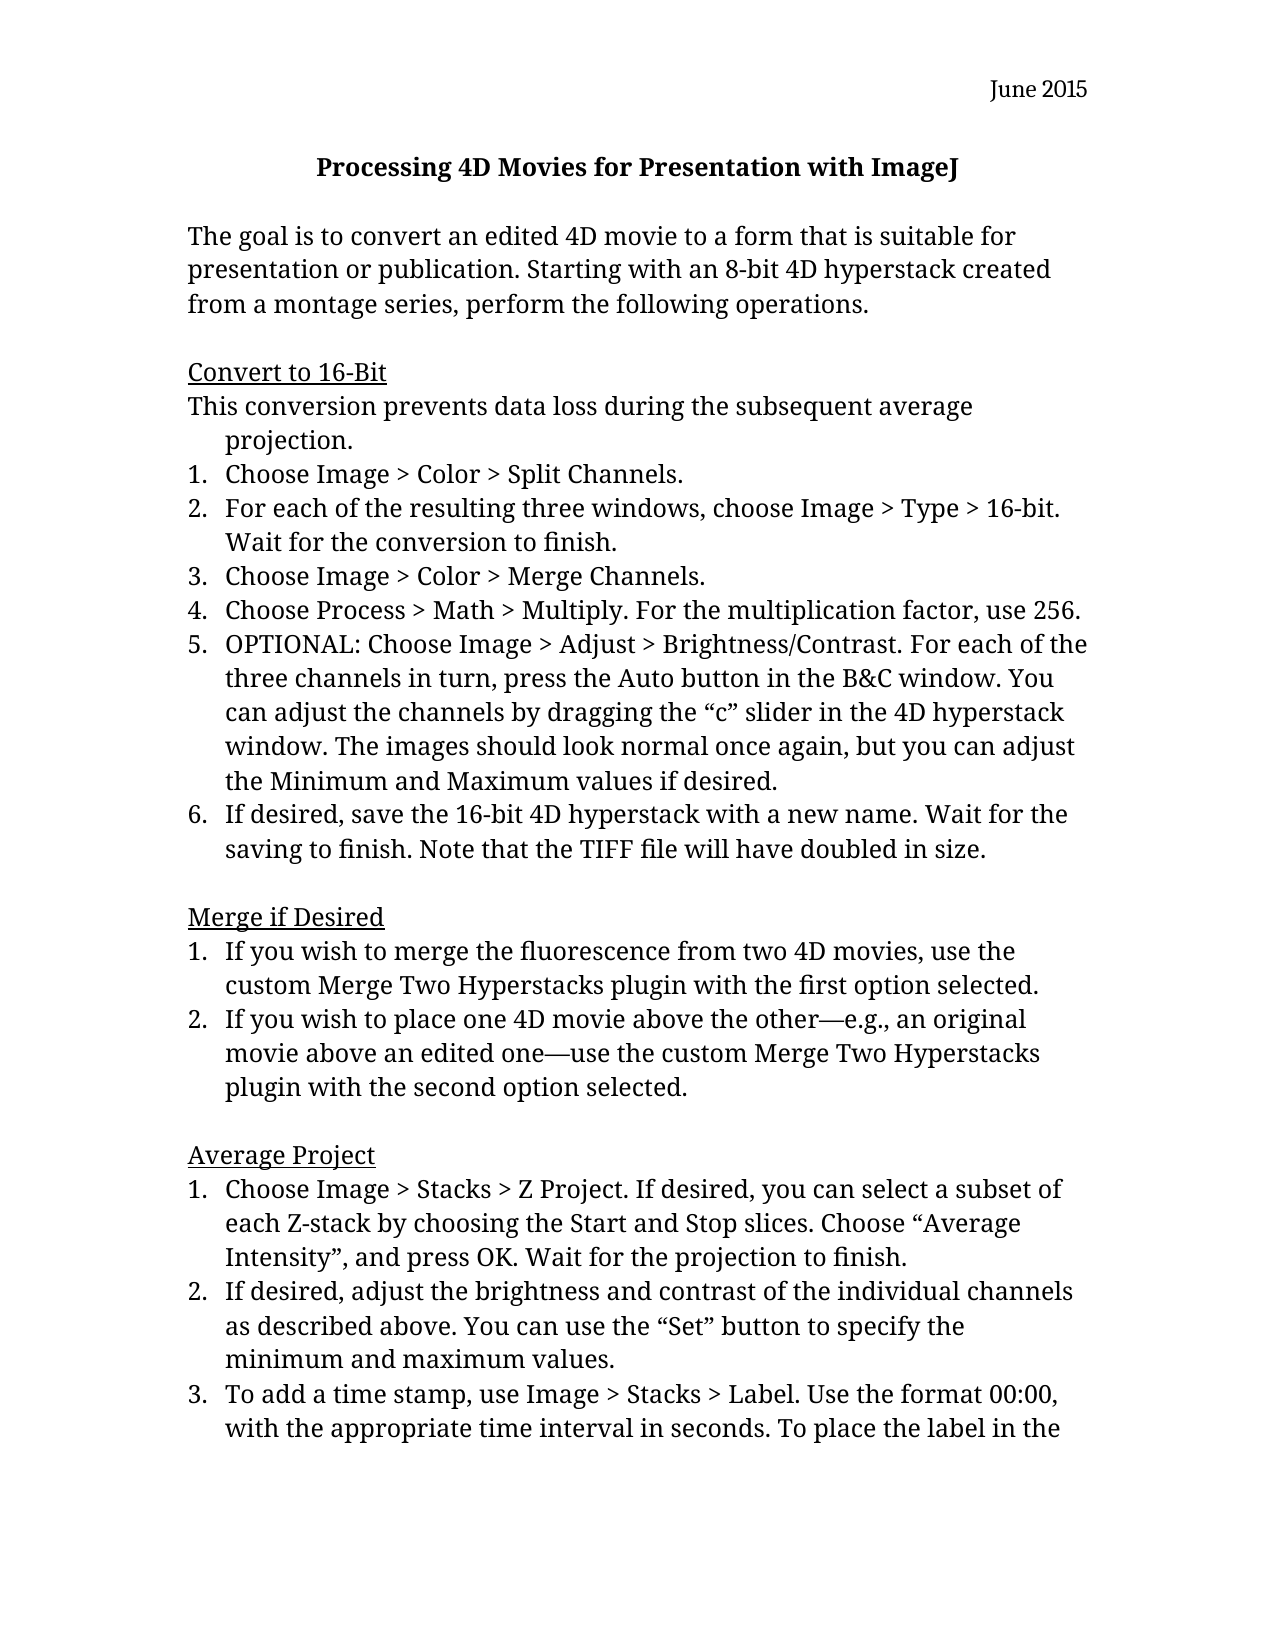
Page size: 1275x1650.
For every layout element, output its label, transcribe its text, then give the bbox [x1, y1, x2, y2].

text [187, 1376, 1087, 1444]
text 1. Choose Image > Color > Split Channels. [187, 457, 1087, 491]
text 1. If you wish to merge the fluorescence from two 4D movies, use the custom Merge Two Hyperstacks plugin with the first option selected. [187, 933, 1087, 1002]
text Average Project [187, 1138, 1087, 1172]
text Processing 4D Movies for Presentation with ImageJ [187, 150, 1087, 184]
text This conversion prevents data loss during the subsequent average projection. [187, 388, 1087, 457]
text Convert to 16-Bit [187, 354, 1087, 388]
text 4. Choose Process > Math > Multiply. For the multiplication factor, use 256. [187, 593, 1087, 627]
text 1. Choose Image > Stacks > Z Project. If desired, you can select a subset of each Z-stack by choosing the Start and Stop slices. Choose “Average Intensity”, and press OK. Wait for the projection to finish. [187, 1172, 1087, 1274]
text 5. OPTIONAL: Choose Image > Adjust > Brightness/Contrast. For each of the three channels in turn, press the Auto button in the B&C window. You can adjust the channels by dragging the “c” slider in the 4D hyperstack window. The images should look normal once again, but you can adjust the Minimum and Maximum values if desired. [187, 627, 1087, 797]
text The goal is to convert an edited 4D movie to a form that is suitable for presentation or publication. Starting with an 8-bit 4D hyperstack created from a montage series, perform the following operations. [187, 218, 1087, 320]
text 6. If desired, save the 16-bit 4D hyperstack with a new name. Wait for the saving to finish. Note that the TIFF file will have doubled in size. [187, 797, 1087, 865]
text Merge if Desired [187, 899, 1087, 933]
text 3. Choose Image > Color > Merge Channels. [187, 559, 1087, 593]
text 2. If desired, adjust the brightness and contrast of the individual channels as described above. You can use the “Set” button to specify the minimum and maximum values. [187, 1274, 1087, 1376]
text 2. If you wish to place one 4D movie above the other—e.g., an original movie above an edited one—use the custom Merge Two Hyperstacks plugin with the second option selected. [187, 1002, 1087, 1104]
text 2. For each of the resulting three windows, choose Image > Type > 16-bit. Wait for the conversion to finish. [187, 491, 1087, 559]
